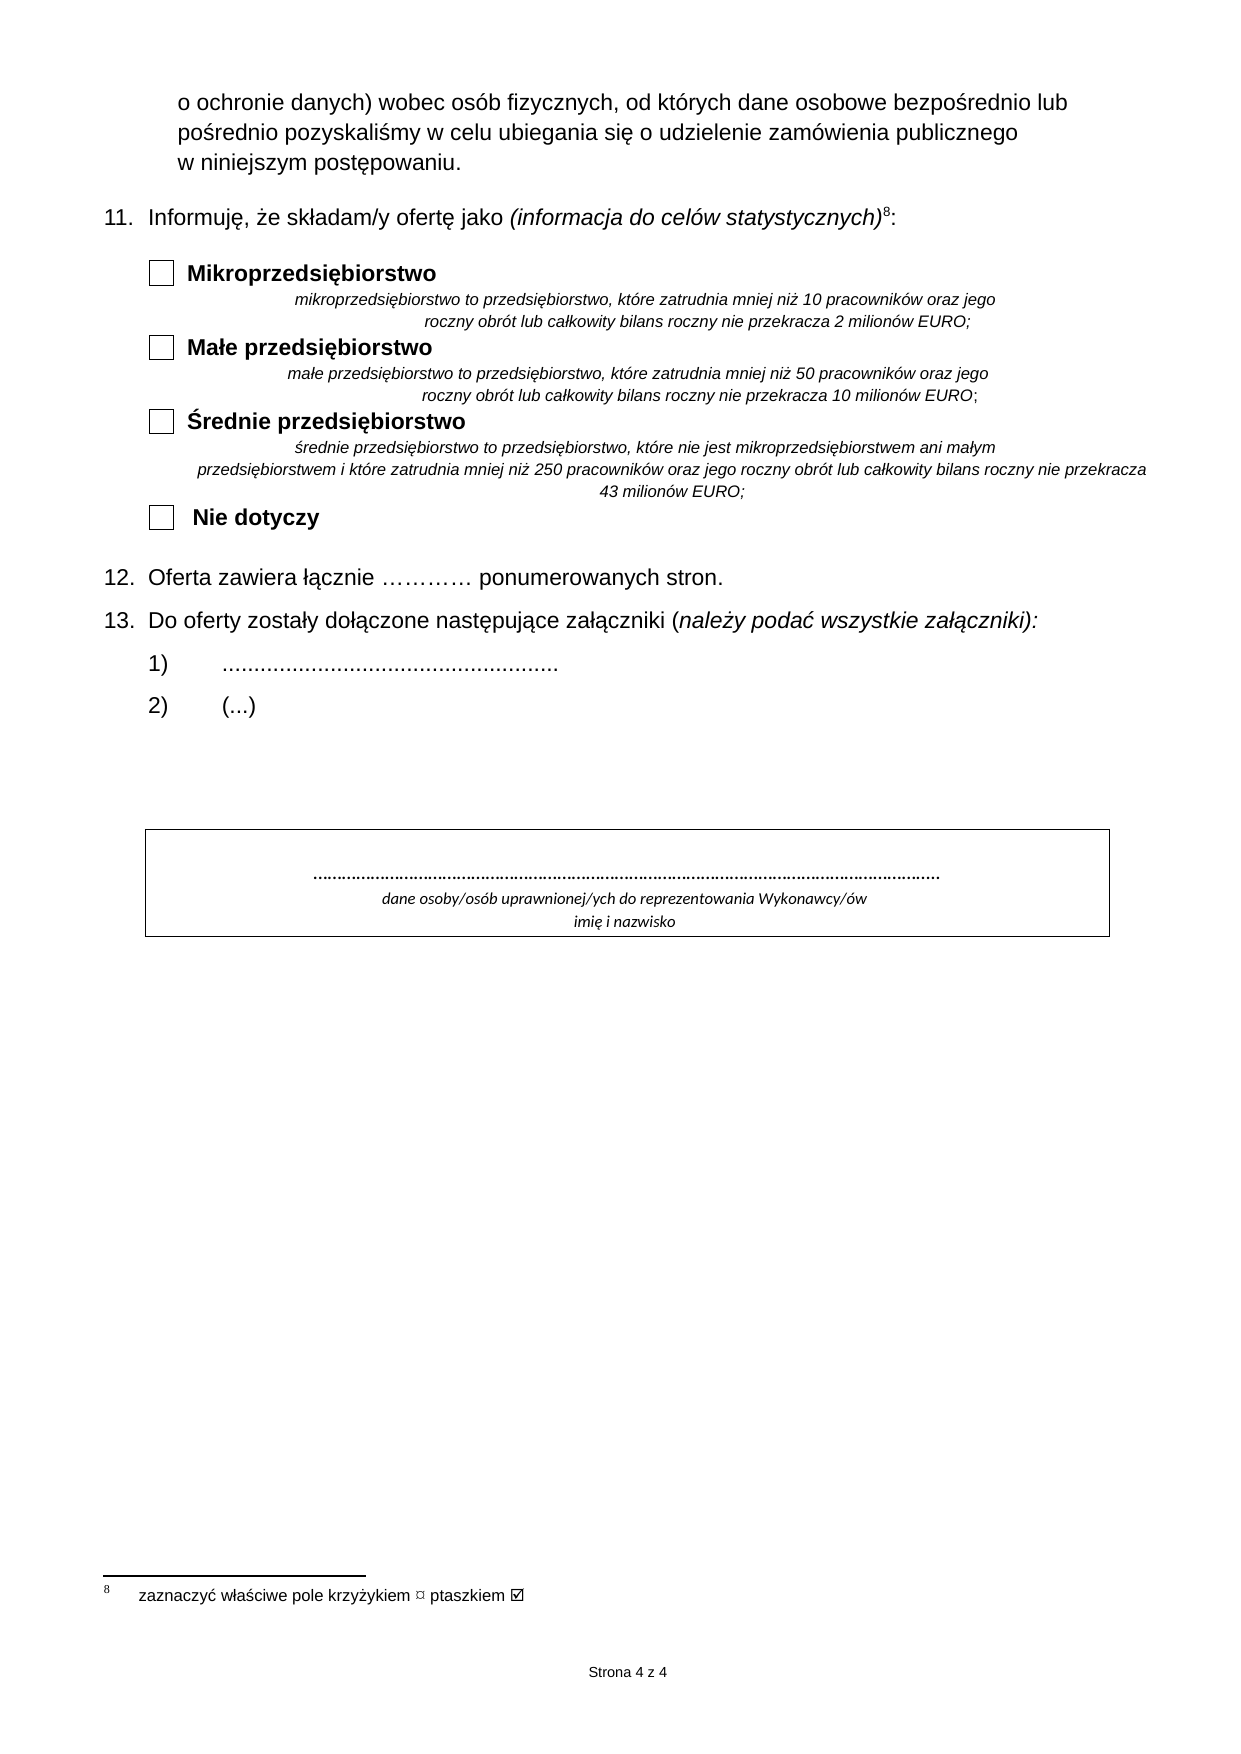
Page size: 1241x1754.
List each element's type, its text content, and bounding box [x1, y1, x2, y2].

text średnie przedsiębiorstwo to przedsiębiorstwo, które nie jest mikroprzedsiębiorstwem ani małym przedsiębiorstwem i które zatrudnia mniej niż 250 pracowników oraz jego roczny obrót lub całkowity bilans roczny nie przekracza 43 milionów EURO; [148, 438, 1152, 501]
text Nie dotyczy [148, 504, 1152, 530]
text Mikroprzedsiębiorstwo [148, 259, 1152, 286]
list Informuję, że składam/y ofertę jako (informacja do celów statystycznych): [103, 204, 1152, 231]
list (...) [148, 692, 1152, 719]
text Średnie przedsiębiorstwo [148, 408, 1152, 434]
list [148, 89, 1152, 175]
text małe przedsiębiorstwo to przedsiębiorstwo, które zatrudnia mniej niż 50 pracowników oraz jego roczny obrót lub całkowity bilans roczny nie przekracza 10 milionów EURO; [148, 364, 1152, 405]
list Oferta zawiera łącznie ………… ponumerowanych stron. [103, 564, 1122, 591]
text mikroprzedsiębiorstwo to przedsiębiorstwo, które zatrudnia mniej niż 10 pracowników oraz jego roczny obrót lub całkowity bilans roczny nie przekracza 2 milionów EURO; [148, 290, 1152, 331]
list ..................................................... [148, 650, 1152, 676]
text Małe przedsiębiorstwo [148, 334, 1152, 360]
list Do oferty zostały dołączone następujące załączniki (należy podać wszystkie załączniki): [103, 607, 1122, 633]
table_header ………………………………………………………………………………………………………………….. dane osoby/osób uprawnionej/ych do reprezentowania Wykonawcy/ów imię i nazwisko [146, 830, 1109, 936]
